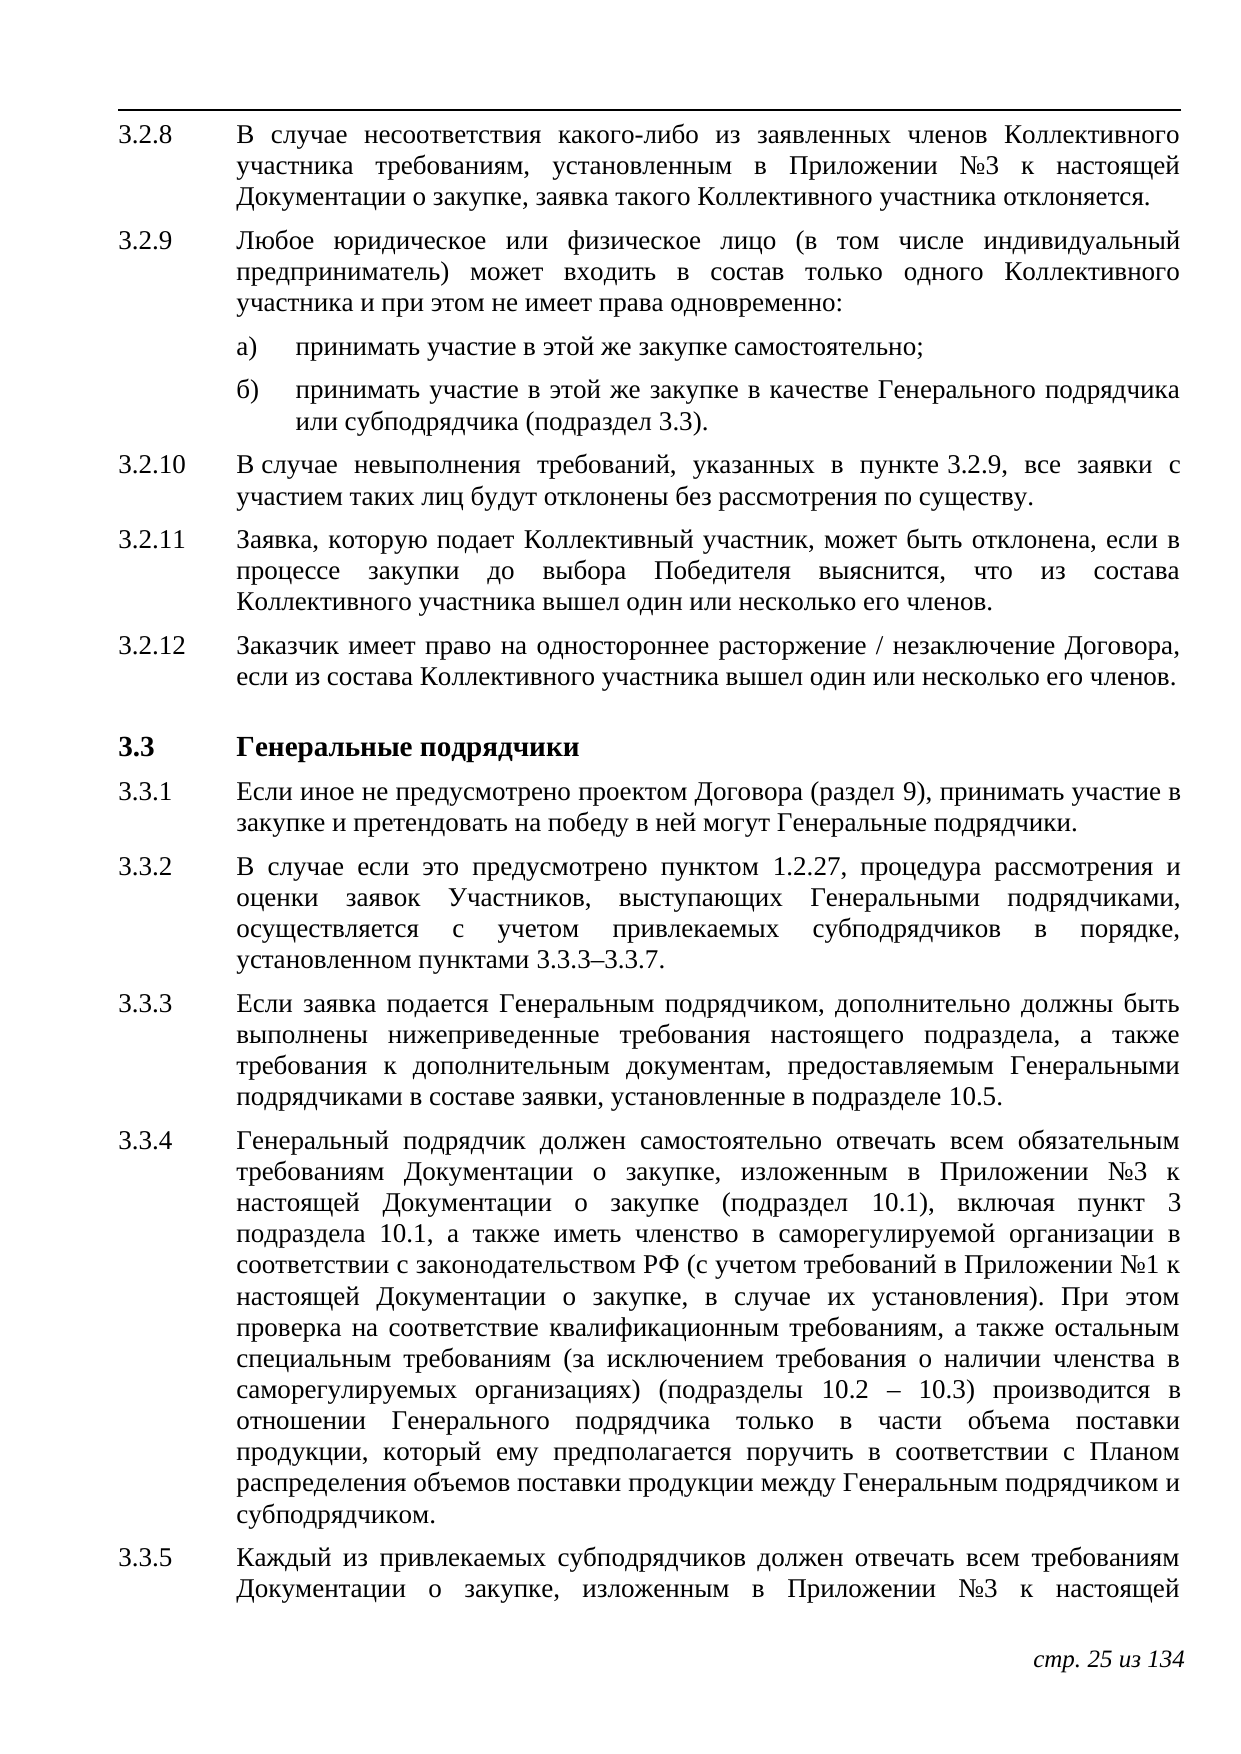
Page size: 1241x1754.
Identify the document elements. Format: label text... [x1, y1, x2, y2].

text В случае если это предусмотрено пунктом 1.2.27, процедура рассмотрения и оценки заявок Участников, выступающих Генеральными подрядчиками, осуществляется с учетом привлекаемых субподрядчиков в порядке, установленном пунктами 3.3.3–3.3.7. [118, 850, 1181, 974]
text Заявка, которую подает Коллективный участник, может быть отклонена, если в процессе закупки до выбора Победителя выяснится, что из состава Коллективного участника вышел один или несколько его членов. [118, 523, 1181, 617]
text принимать участие в этой же закупке в качестве Генерального подрядчика или субподрядчика (подраздел 3.3). [236, 374, 1181, 436]
text В случае невыполнения требований, указанных в пункте 3.2.9, все заявки с участием таких лиц будут отклонены без рассмотрения по существу. [118, 448, 1181, 511]
text Если заявка подается Генеральным подрядчиком, дополнительно должны быть выполнены нижеприведенные требования настоящего подраздела, а также требования к дополнительным документам, предоставляемым Генеральными подрядчиками в составе заявки, установленные в подразделе 10.5. [118, 987, 1181, 1111]
text принимать участие в этой же закупке самостоятельно; [236, 330, 1181, 361]
text Любое юридическое или физическое лицо (в том числе индивидуальный предприниматель) может входить в состав только одного Коллективного участника и при этом не имеет права одновременно: [118, 224, 1181, 317]
text Генеральный подрядчик должен самостоятельно отвечать всем обязательным требованиям Документации о закупке, изложенным в Приложении №3 к настоящей Документации о закупке (подраздел 10.1), включая пункт 3 подраздела 10.1, а также иметь членство в саморегулируемой организации в соответствии с законодательством РФ (с учетом требований в Приложении №1 к настоящей Документации о закупке, в случае их установления). При этом проверка на соответствие квалификационным требованиям, а также остальным специальным требованиям (за исключением требования о наличии членства в саморегулируемых организациях) (подразделы 10.2 – 10.3) производится в отношении Генерального подрядчика только в части объема поставки продукции, который ему предполагается поручить в соответствии с Планом распределения объемов поставки продукции между Генеральным подрядчиком и субподрядчиком. [118, 1124, 1181, 1529]
subtitle Генеральные подрядчики [118, 729, 1181, 762]
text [118, 1541, 1181, 1604]
text В случае несоответствия какого-либо из заявленных членов Коллективного участника требованиям, установленным в Приложении №3 к настоящей Документации о закупке, заявка такого Коллективного участника отклоняется. [118, 118, 1181, 212]
text Если иное не предусмотрено проектом Договора (раздел 9), принимать участие в закупке и претендовать на победу в ней могут Генеральные подрядчики. [118, 775, 1181, 837]
text Заказчик имеет право на одностороннее расторжение / незаключение Договора, если из состава Коллективного участника вышел один или несколько его членов. [118, 629, 1181, 691]
